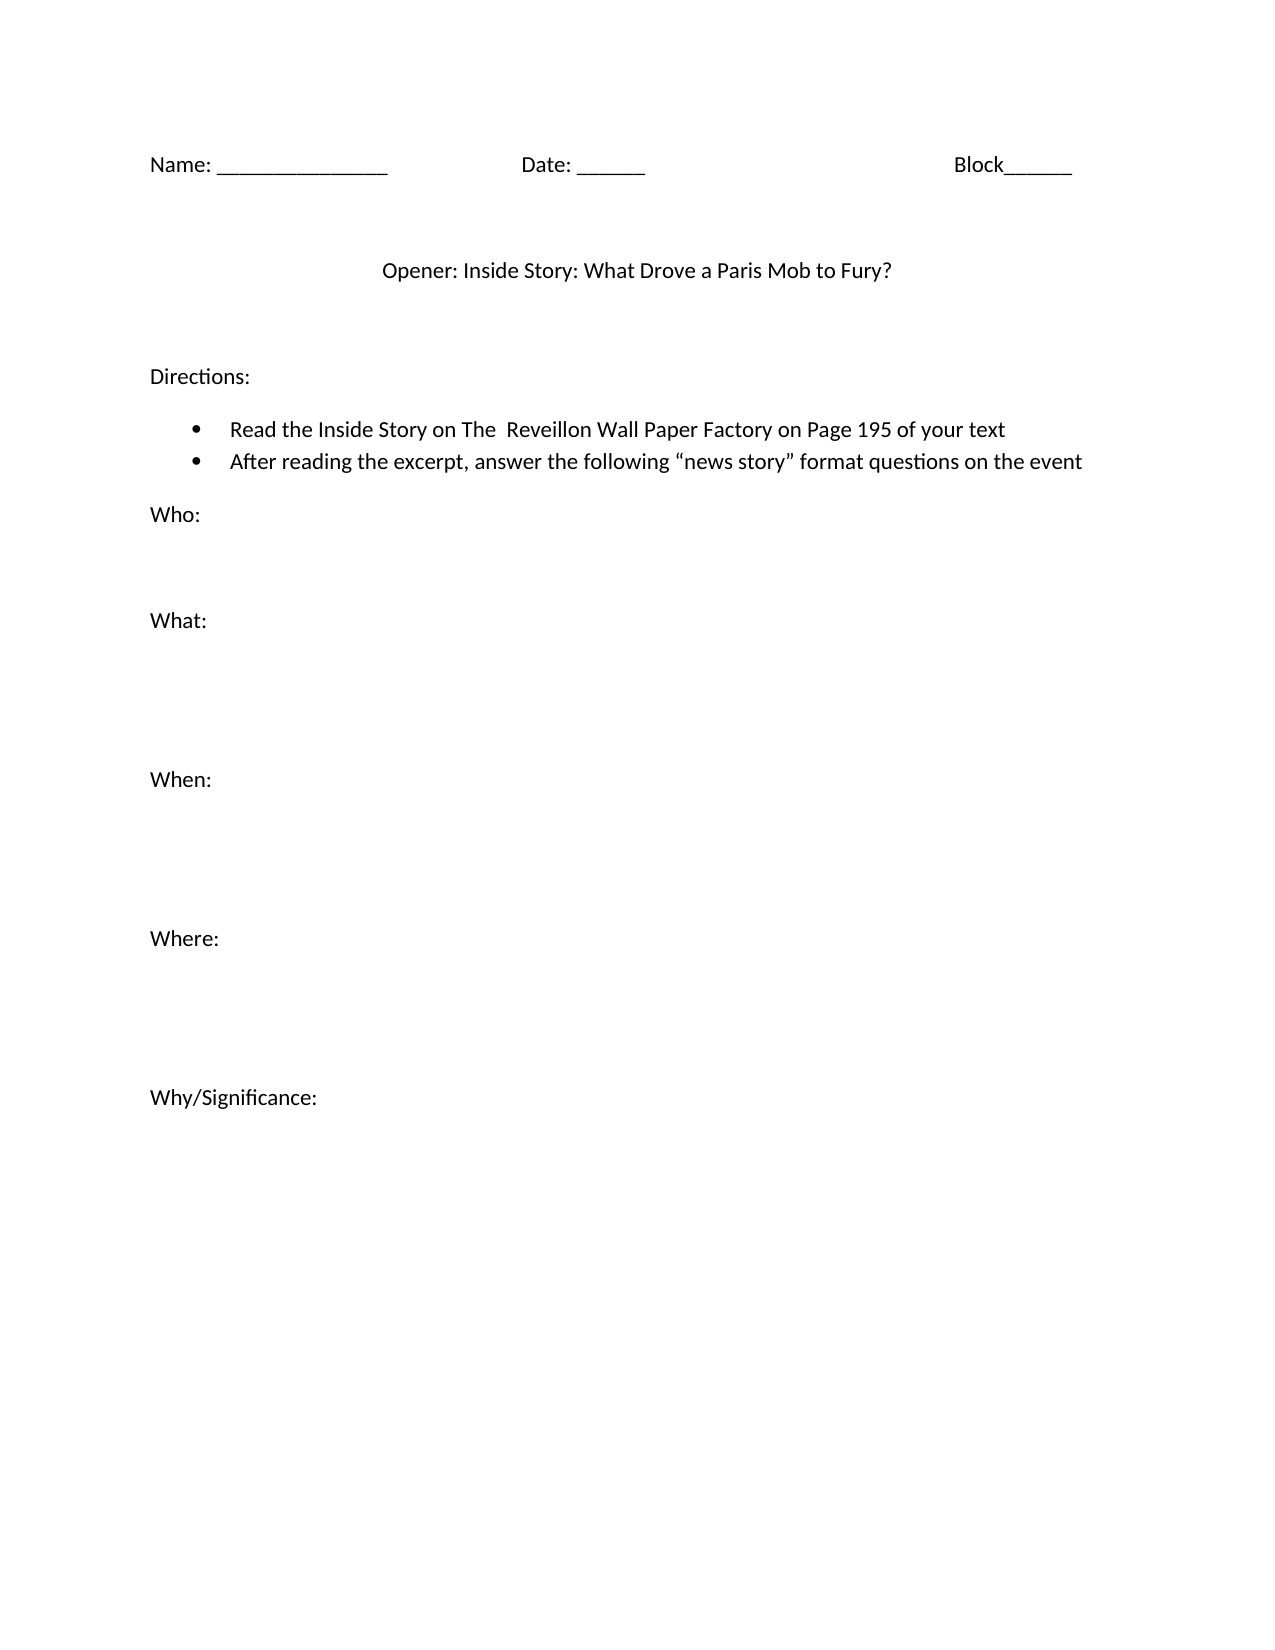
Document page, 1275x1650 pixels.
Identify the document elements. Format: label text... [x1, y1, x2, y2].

text What: [150, 606, 1125, 634]
list After reading the excerpt, answer the following “news story” format questions on the event [192, 447, 1125, 475]
text Name: _______________ Date: ______ Block______ [150, 150, 1125, 178]
text Opener: Inside Story: What Drove a Paris Mob to Fury? [150, 256, 1125, 284]
text Why/Significance: [150, 1083, 1125, 1112]
text Directions: [150, 362, 1125, 390]
list Read the Inside Story on The Reveillon Wall Paper Factory on Page 195 of your text [192, 415, 1125, 443]
text Where: [150, 924, 1125, 952]
text Who: [150, 500, 1125, 528]
text When: [150, 765, 1125, 793]
